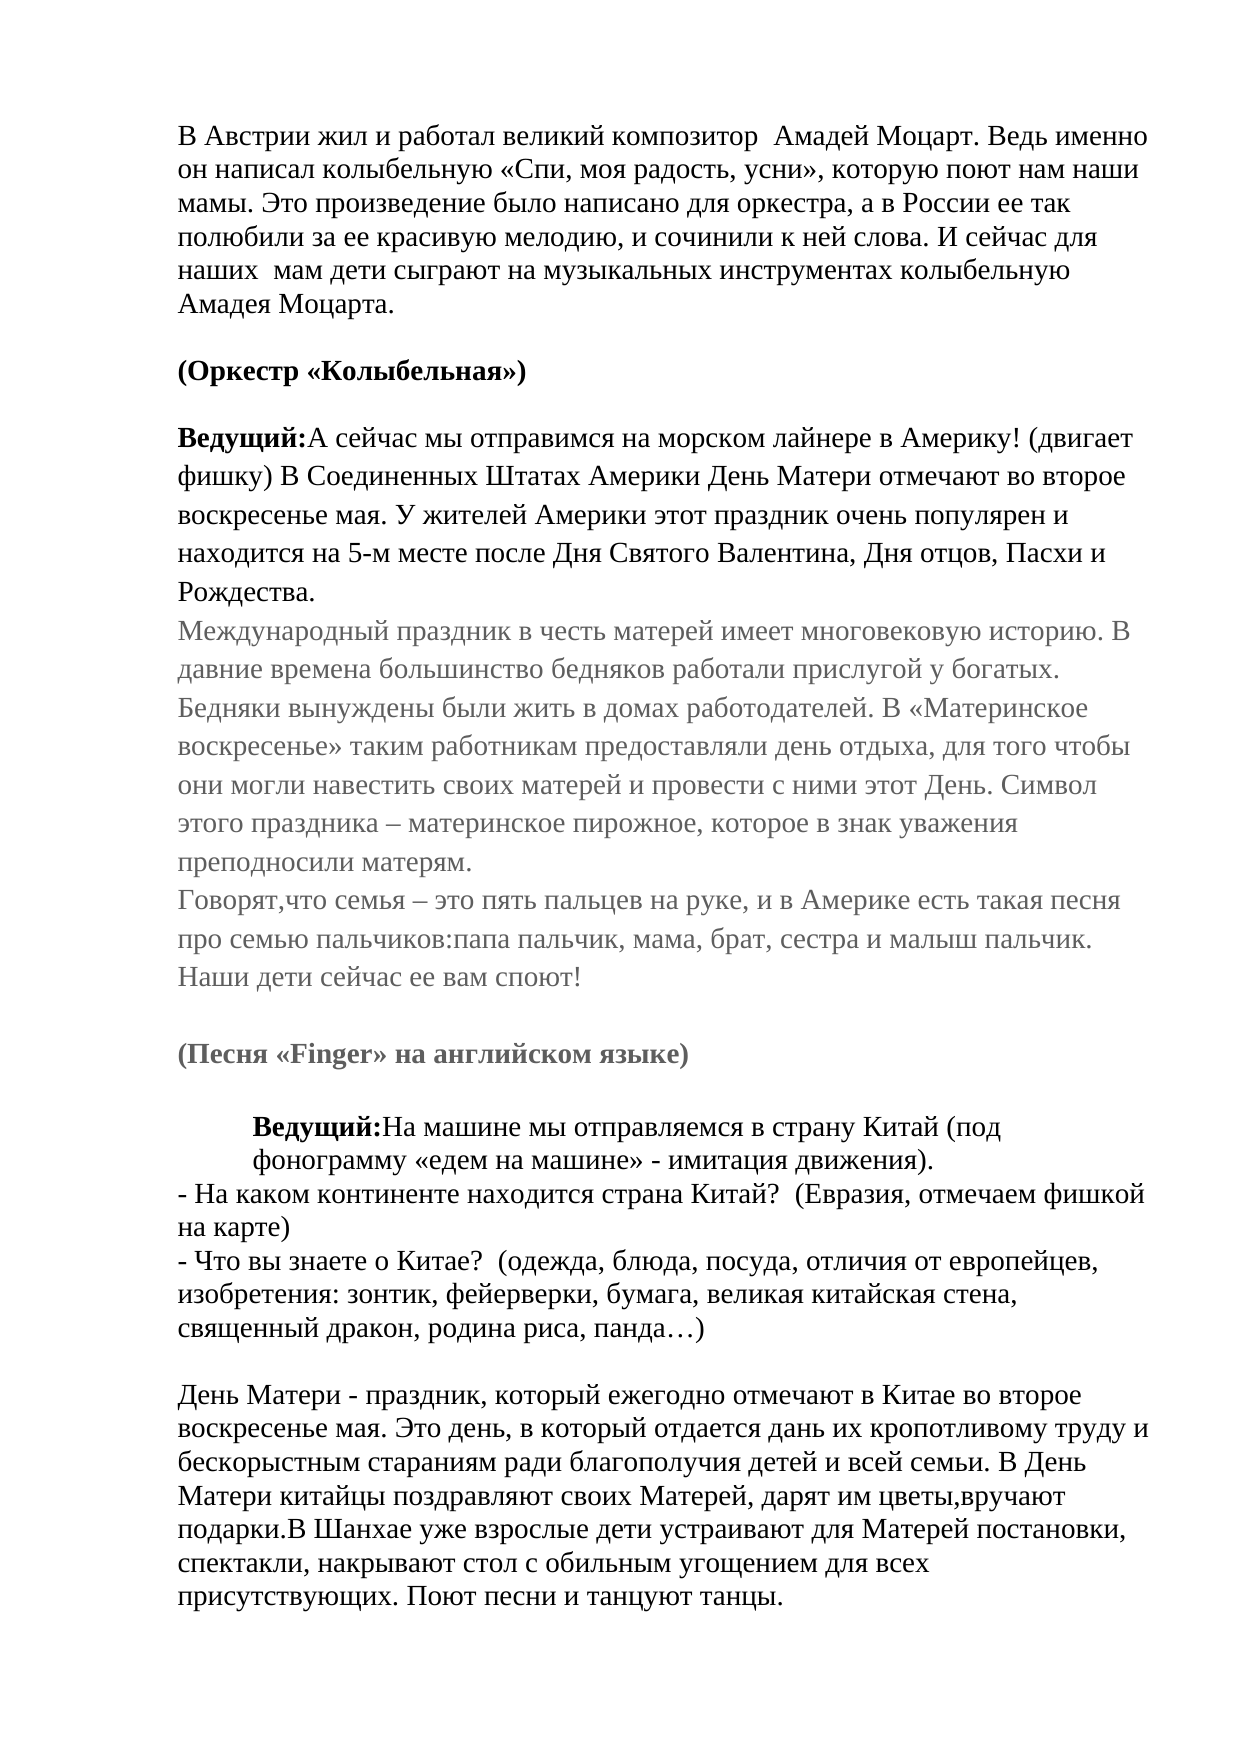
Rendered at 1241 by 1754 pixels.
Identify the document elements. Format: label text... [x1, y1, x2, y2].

text Ведущий:На машине мы отправляемся в страну Китай (под фонограмму «едем на машине» - имитация движения). [252, 1109, 1152, 1176]
text Ведущий:А сейчас мы отправимся на морском лайнере в Америку! (двигает фишку) В Соединенных Штатах Америки День Матери отмечают во второе воскресенье мая. У жителей Америки этот праздник очень популярен и находится на 5-м месте после Дня Святого Валентина, Дня отцов, Пасхи и Рождества. [177, 420, 1152, 608]
text (Оркестр «Колыбельная») [177, 353, 1152, 386]
text Международный праздник в честь матерей имеет многовековую историю. В давние времена большинство бедняков работали прислугой у богатых. Бедняки вынуждены были жить в домах работодателей. В «Материнское воскресенье» таким работникам предоставляли день отдыха, для того чтобы они могли навестить своих матерей и провести с ними этот День. Символ этого праздника – материнское пирожное, которое в знак уважения преподносили матерям. [177, 613, 1152, 877]
text В Австрии жил и работал великий композитор Амадей Моцарт. Ведь именно он написал колыбельную «Спи, моя радость, усни», которую поют нам наши мамы. Это произведение было написано для оркестра, а в России ее так полюбили за ее красивую мелодию, и сочинили к ней слова. И сейчас для наших мам дети сыграют на музыкальных инструментах колыбельную Амадея Моцарта. [177, 118, 1152, 319]
text Говорят,что семья – это пять пальцев на руке, и в Америке есть такая песня про семью пальчиков:папа пальчик, мама, брат, сестра и малыш пальчик. [177, 882, 1152, 954]
text День Матери - праздник, который ежегодно отмечают в Китае во второе воскресенье мая. Это день, в который отдается дань их кропотливому труду и бескорыстным стараниям ради благополучия детей и всей семьи. В День Матери китайцы поздравляют своих Матерей, дарят им цветы,вручают подарки.В Шанхае уже взрослые дети устраивают для Матерей постановки, спектакли, накрывают стол с обильным угощением для всех присутствующих. Поют песни и танцуют танцы. [177, 1377, 1152, 1612]
text - Что вы знаете о Китае? (одежда, блюда, посуда, отличия от европейцев, изобретения: зонтик, фейерверки, бумага, великая китайская стена, священный дракон, родина риса, панда…) [177, 1243, 1152, 1343]
text - На каком континенте находится страна Китай? (Евразия, отмечаем фишкой на карте) [177, 1176, 1152, 1243]
text Наши дети сейчас ее вам споют! [177, 959, 1152, 993]
text (Песня «Finger» на английском языке) [177, 1037, 1152, 1070]
